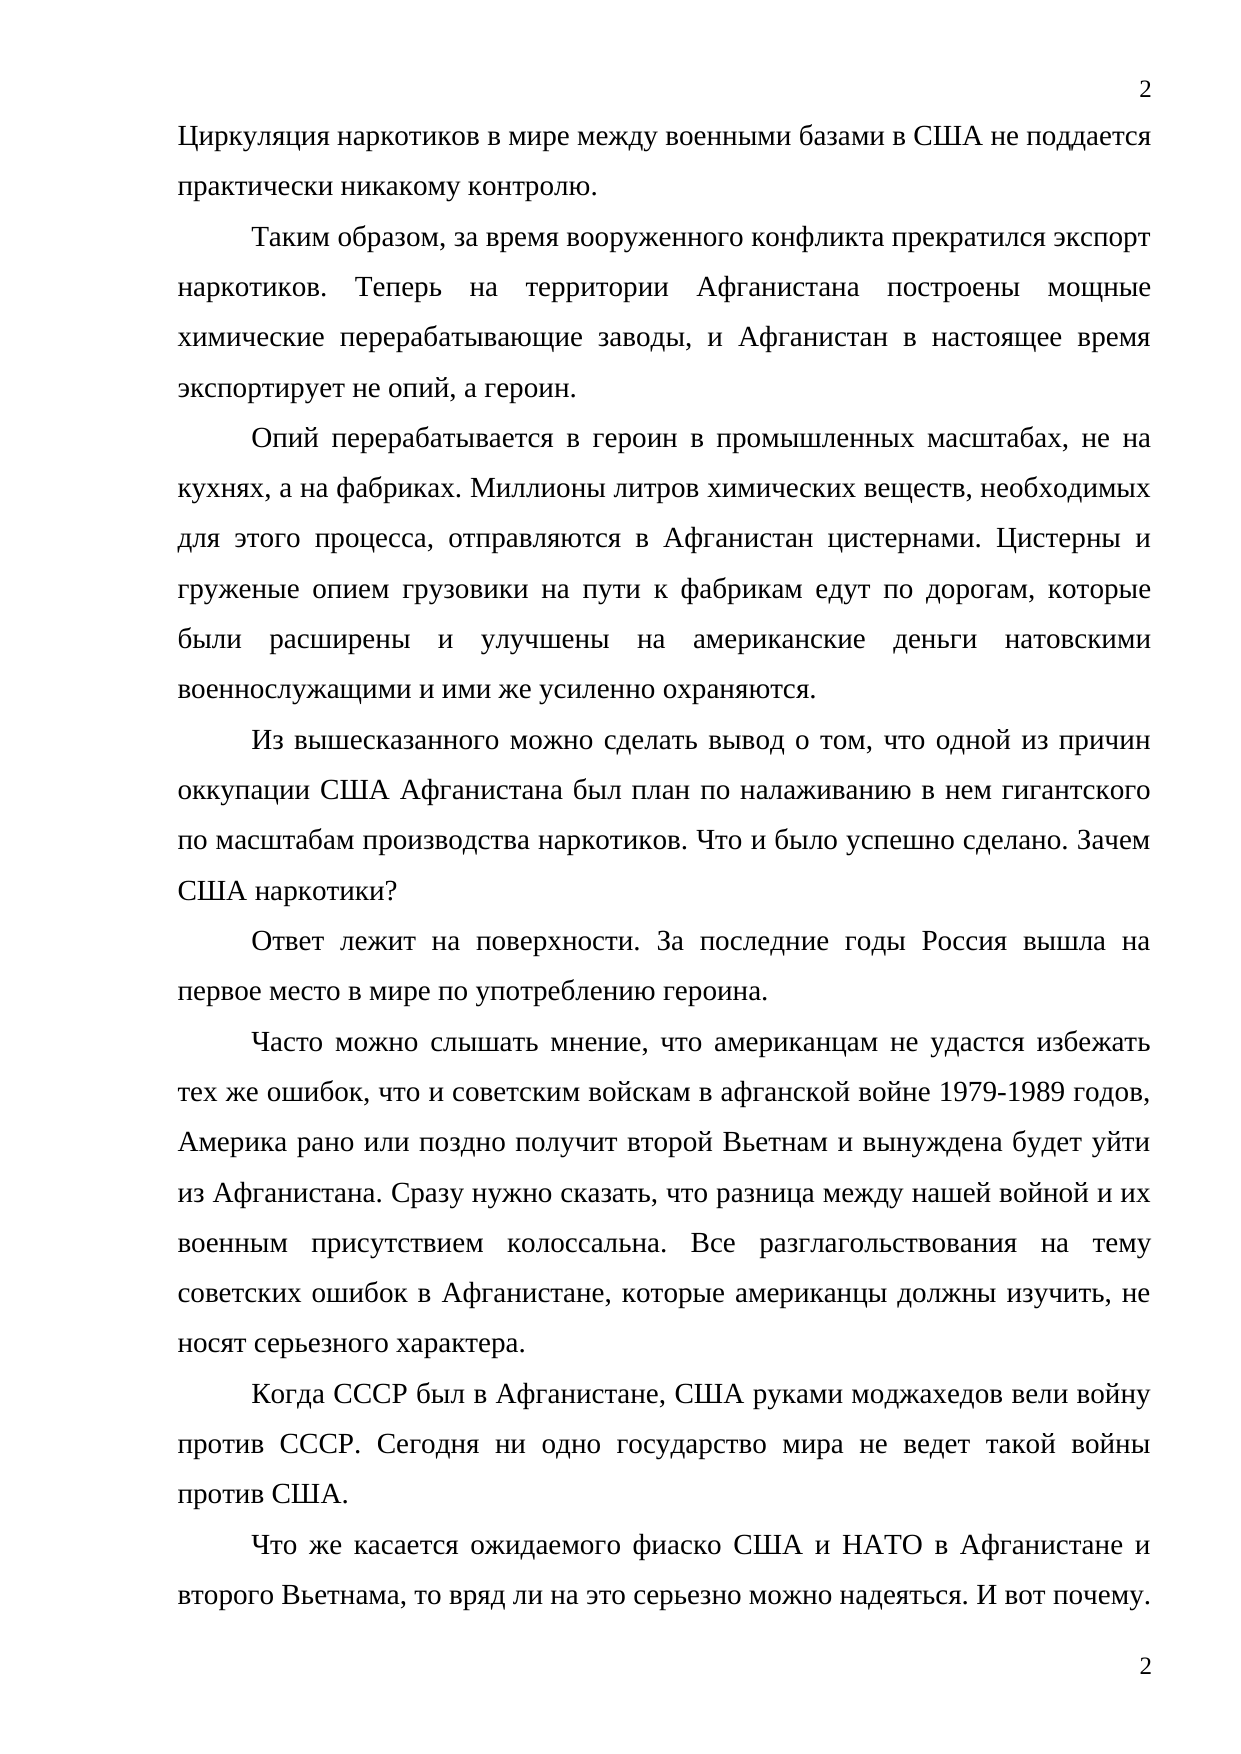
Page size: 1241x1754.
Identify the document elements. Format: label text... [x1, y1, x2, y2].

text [177, 1527, 1152, 1611]
text Таким образом, за время вооруженного конфликта прекратился экспорт наркотиков. Теперь на территории Афганистана построены мощные химические перерабатывающие заводы, и Афганистан в настоящее время экспортирует не опий, а героин. [177, 219, 1152, 403]
text Ответ лежит на поверхности. За последние годы Россия вышла на первое место в мире по употреблению героина. [177, 923, 1152, 1007]
text Опий перерабатывается в героин в промышленных масштабах, не на кухнях, а на фабриках. Миллионы литров химических веществ, необходимых для этого процесса, отправляются в Афганистан цистернами. Цистерны и груженые опием грузовики на пути к фабрикам едут по дорогам, которые были расширены и улучшены на американские деньги натовскими военнослужащими и ими же усиленно охраняются. [177, 420, 1152, 705]
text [177, 118, 1152, 202]
text Из вышесказанного можно сделать вывод о том, что одной из причин оккупации США Афганистана был план по налаживанию в нем гигантского по масштабам производства наркотиков. Что и было успешно сделано. Зачем США наркотики? [177, 722, 1152, 906]
text Когда СССР был в Афганистане, США руками моджахедов вели войну против СССР. Сегодня ни одно государство мира не ведет такой войны против США. [177, 1376, 1152, 1510]
text Часто можно слышать мнение, что американцам не удастся избежать тех же ошибок, что и советским войскам в афганской войне 1979-1989 годов, Америка рано или поздно получит второй Вьетнам и вынуждена будет уйти из Афганистана. Сразу нужно сказать, что разница между нашей войной и их военным присутствием колоссальна. Все разглагольствования на тему советских ошибок в Афганистане, которые американцы должны изучить, не носят серьезного характера. [177, 1024, 1152, 1359]
